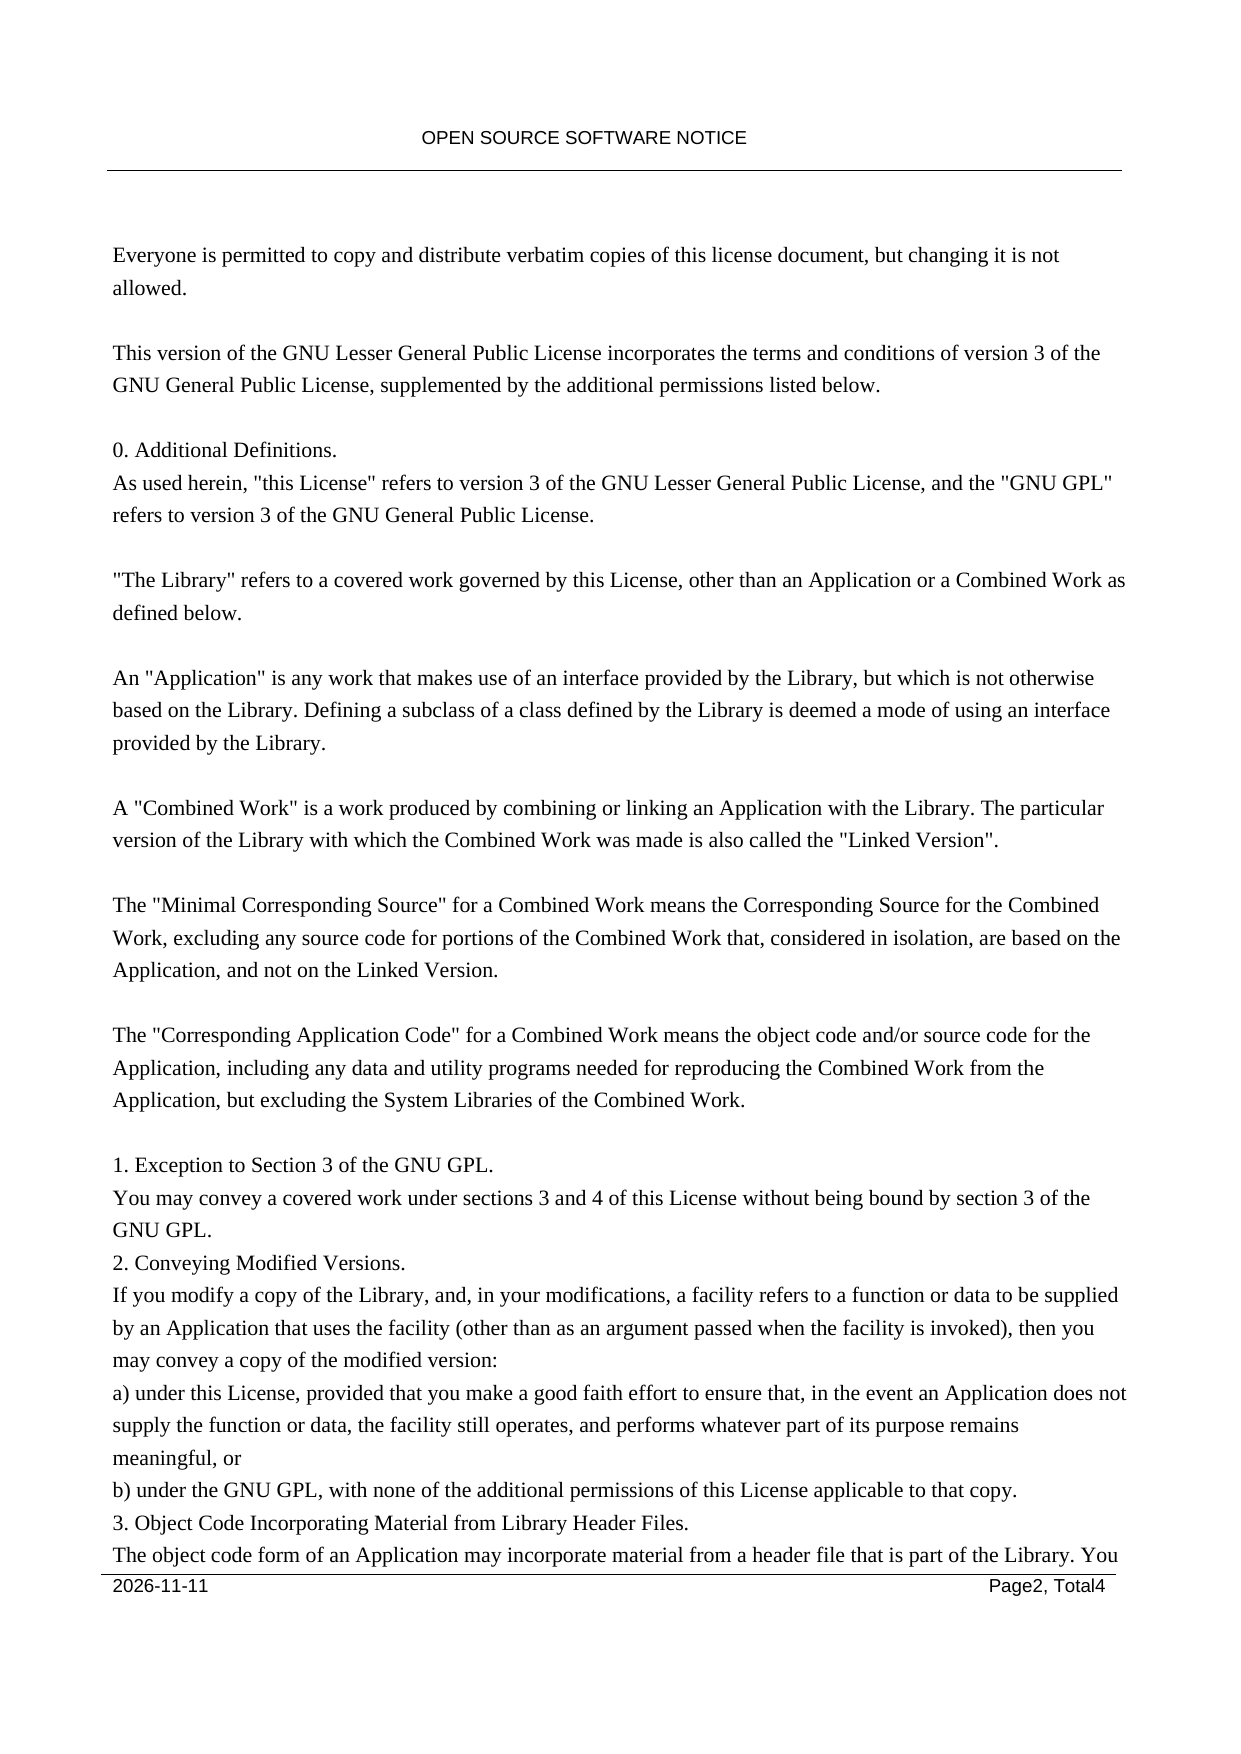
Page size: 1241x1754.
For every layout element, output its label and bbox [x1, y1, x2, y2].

text [112, 206, 1128, 1571]
